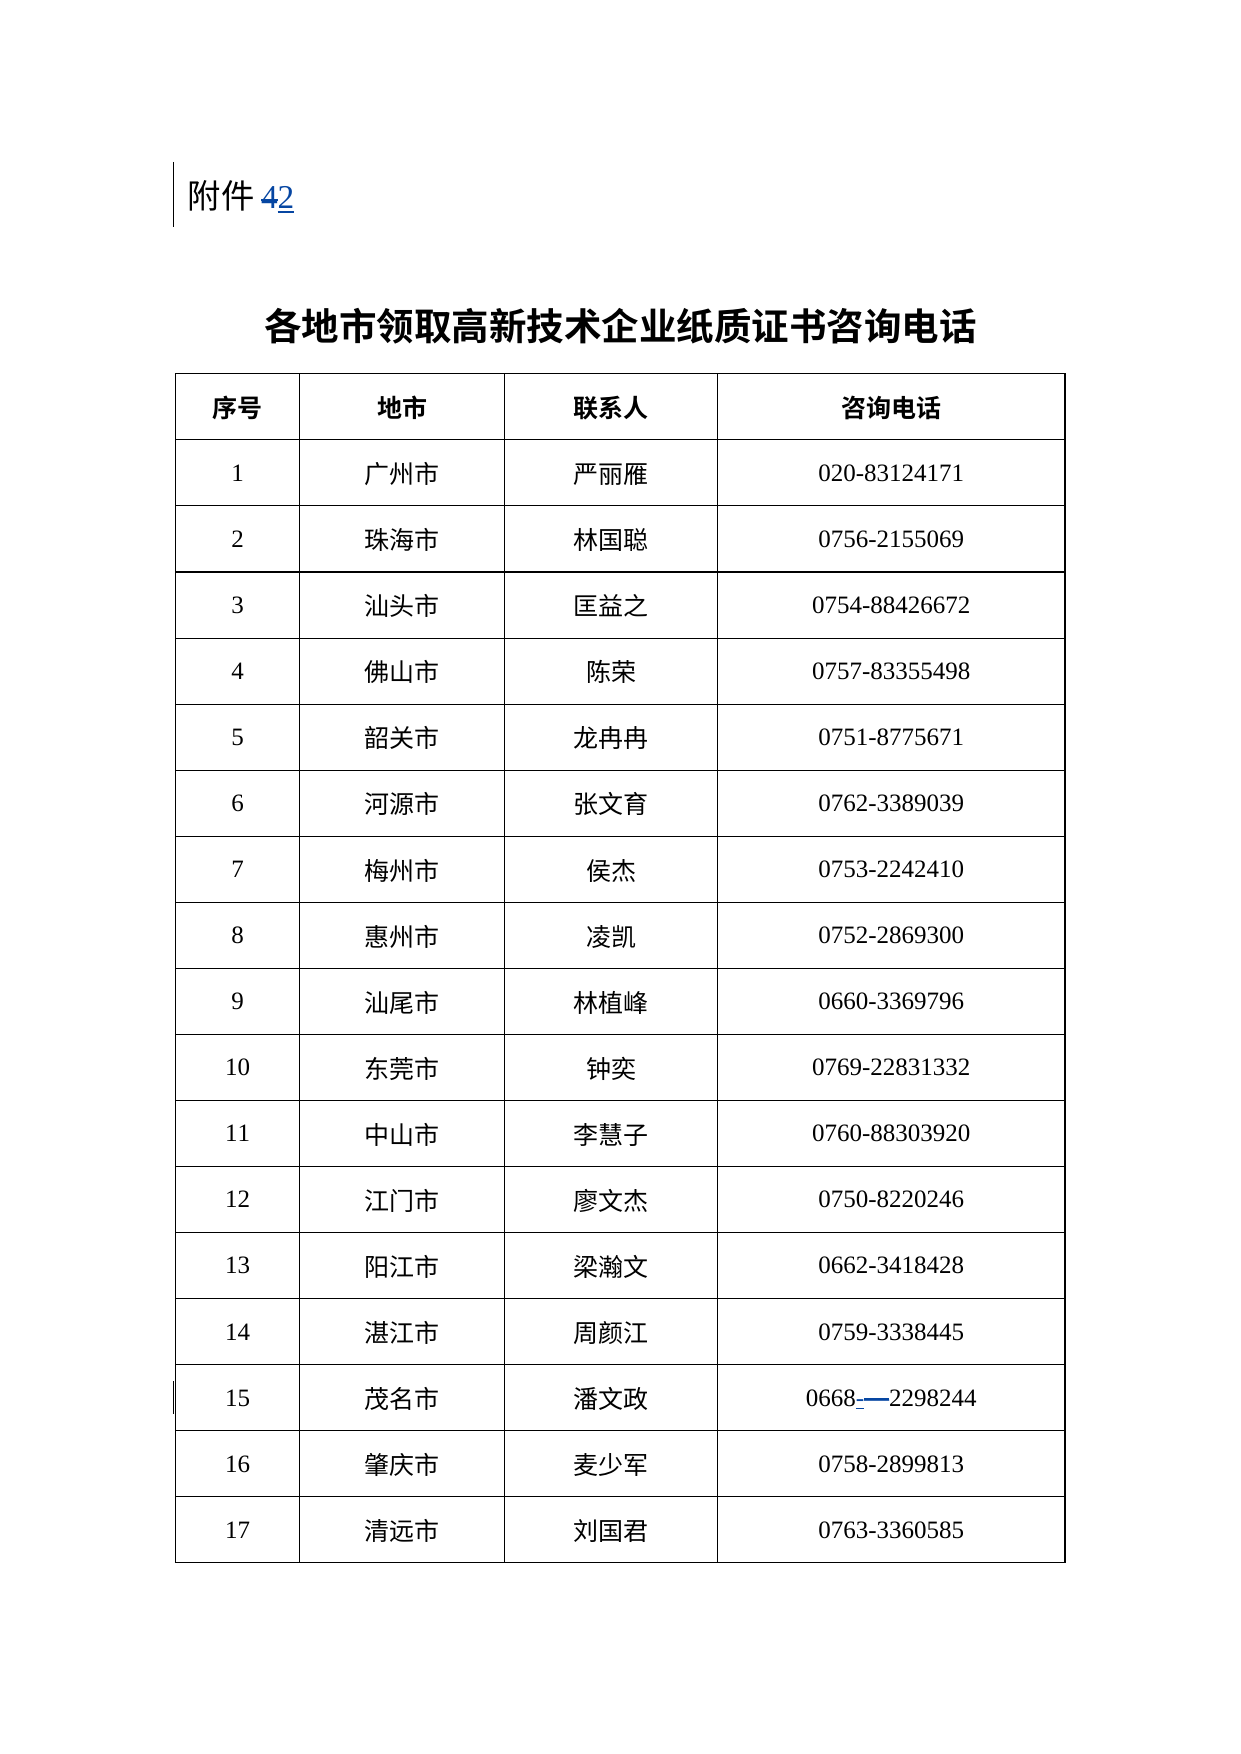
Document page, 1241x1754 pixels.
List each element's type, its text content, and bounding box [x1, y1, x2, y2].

table_cell 佛山市 [300, 639, 504, 703]
table_cell 麦少军 [505, 1431, 717, 1496]
table_cell 凌凯 [505, 903, 717, 968]
table_cell 侯杰 [505, 837, 717, 902]
table_cell 0757-83355498 [718, 639, 1064, 703]
table_cell 15 [176, 1365, 299, 1430]
table_cell 茂名市 [300, 1365, 504, 1430]
table_cell 9 [176, 969, 299, 1034]
table_cell 0769-22831332 [718, 1035, 1064, 1100]
table_cell 陈荣 [505, 639, 717, 703]
table_cell 1 [176, 440, 299, 505]
table_cell 14 [176, 1299, 299, 1364]
table_cell 0760-88303920 [718, 1101, 1064, 1166]
table_header 咨询电话 [718, 374, 1064, 439]
table_cell 钟奕 [505, 1035, 717, 1100]
table_cell 6 [176, 771, 299, 836]
table_cell 张文育 [505, 771, 717, 836]
table_cell 珠海市 [300, 506, 504, 571]
table_cell 廖文杰 [505, 1167, 717, 1232]
table_cell 0750-8220246 [718, 1167, 1064, 1232]
table_header 序号 [176, 374, 299, 439]
table_cell 0753-2242410 [718, 837, 1064, 902]
table_cell 清远市 [300, 1497, 504, 1562]
table_cell 0752-2869300 [718, 903, 1064, 968]
table_cell 江门市 [300, 1167, 504, 1232]
table_cell 8 [176, 903, 299, 968]
table_cell 东莞市 [300, 1035, 504, 1100]
table_header 联系人 [505, 374, 717, 439]
table_cell 06682298244 [718, 1365, 1064, 1430]
table_cell 刘国君 [505, 1497, 717, 1562]
table_cell 11 [176, 1101, 299, 1166]
table_cell 0754-88426672 [718, 573, 1064, 637]
table_cell 2 [176, 506, 299, 571]
table_cell 0660-3369796 [718, 969, 1064, 1034]
table_cell 韶关市 [300, 705, 504, 769]
table_cell 0751-8775671 [718, 705, 1064, 769]
table_cell 河源市 [300, 771, 504, 836]
table_cell 4 [176, 639, 299, 703]
table_cell 湛江市 [300, 1299, 504, 1364]
table_cell 肇庆市 [300, 1431, 504, 1496]
table_cell 广州市 [300, 440, 504, 505]
table_cell 中山市 [300, 1101, 504, 1166]
table_header 地市 [300, 374, 504, 439]
table_cell 7 [176, 837, 299, 902]
table_cell 13 [176, 1233, 299, 1298]
table_cell 惠州市 [300, 903, 504, 968]
table_cell 0756-2155069 [718, 506, 1064, 571]
table_cell 汕头市 [300, 573, 504, 637]
table_cell 匡益之 [505, 573, 717, 637]
table_cell 0763-3360585 [718, 1497, 1064, 1562]
table_cell 潘文政 [505, 1365, 717, 1430]
table_cell 龙冉冉 [505, 705, 717, 769]
table_cell 0759-3338445 [718, 1299, 1064, 1364]
table_cell 10 [176, 1035, 299, 1100]
table_cell 梁瀚文 [505, 1233, 717, 1298]
table_cell 严丽雁 [505, 440, 717, 505]
table_cell 汕尾市 [300, 969, 504, 1034]
table_cell 0758-2899813 [718, 1431, 1064, 1496]
table_cell 梅州市 [300, 837, 504, 902]
table_cell 16 [176, 1431, 299, 1496]
table_cell 5 [176, 705, 299, 769]
table_cell 阳江市 [300, 1233, 504, 1298]
table_cell 0662-3418428 [718, 1233, 1064, 1298]
table_cell 0762-3389039 [718, 771, 1064, 836]
table_cell 林国聪 [505, 506, 717, 571]
text 各地市领取高新技术企业纸质证书咨询电话 [187, 292, 1053, 357]
text 附件 [187, 162, 1053, 227]
table_cell 李慧子 [505, 1101, 717, 1166]
table_cell 3 [176, 573, 299, 637]
table_cell 周颜江 [505, 1299, 717, 1364]
table_cell 12 [176, 1167, 299, 1232]
table_cell 020-83124171 [718, 440, 1064, 505]
table_cell 17 [176, 1497, 299, 1562]
table_cell 林植峰 [505, 969, 717, 1034]
